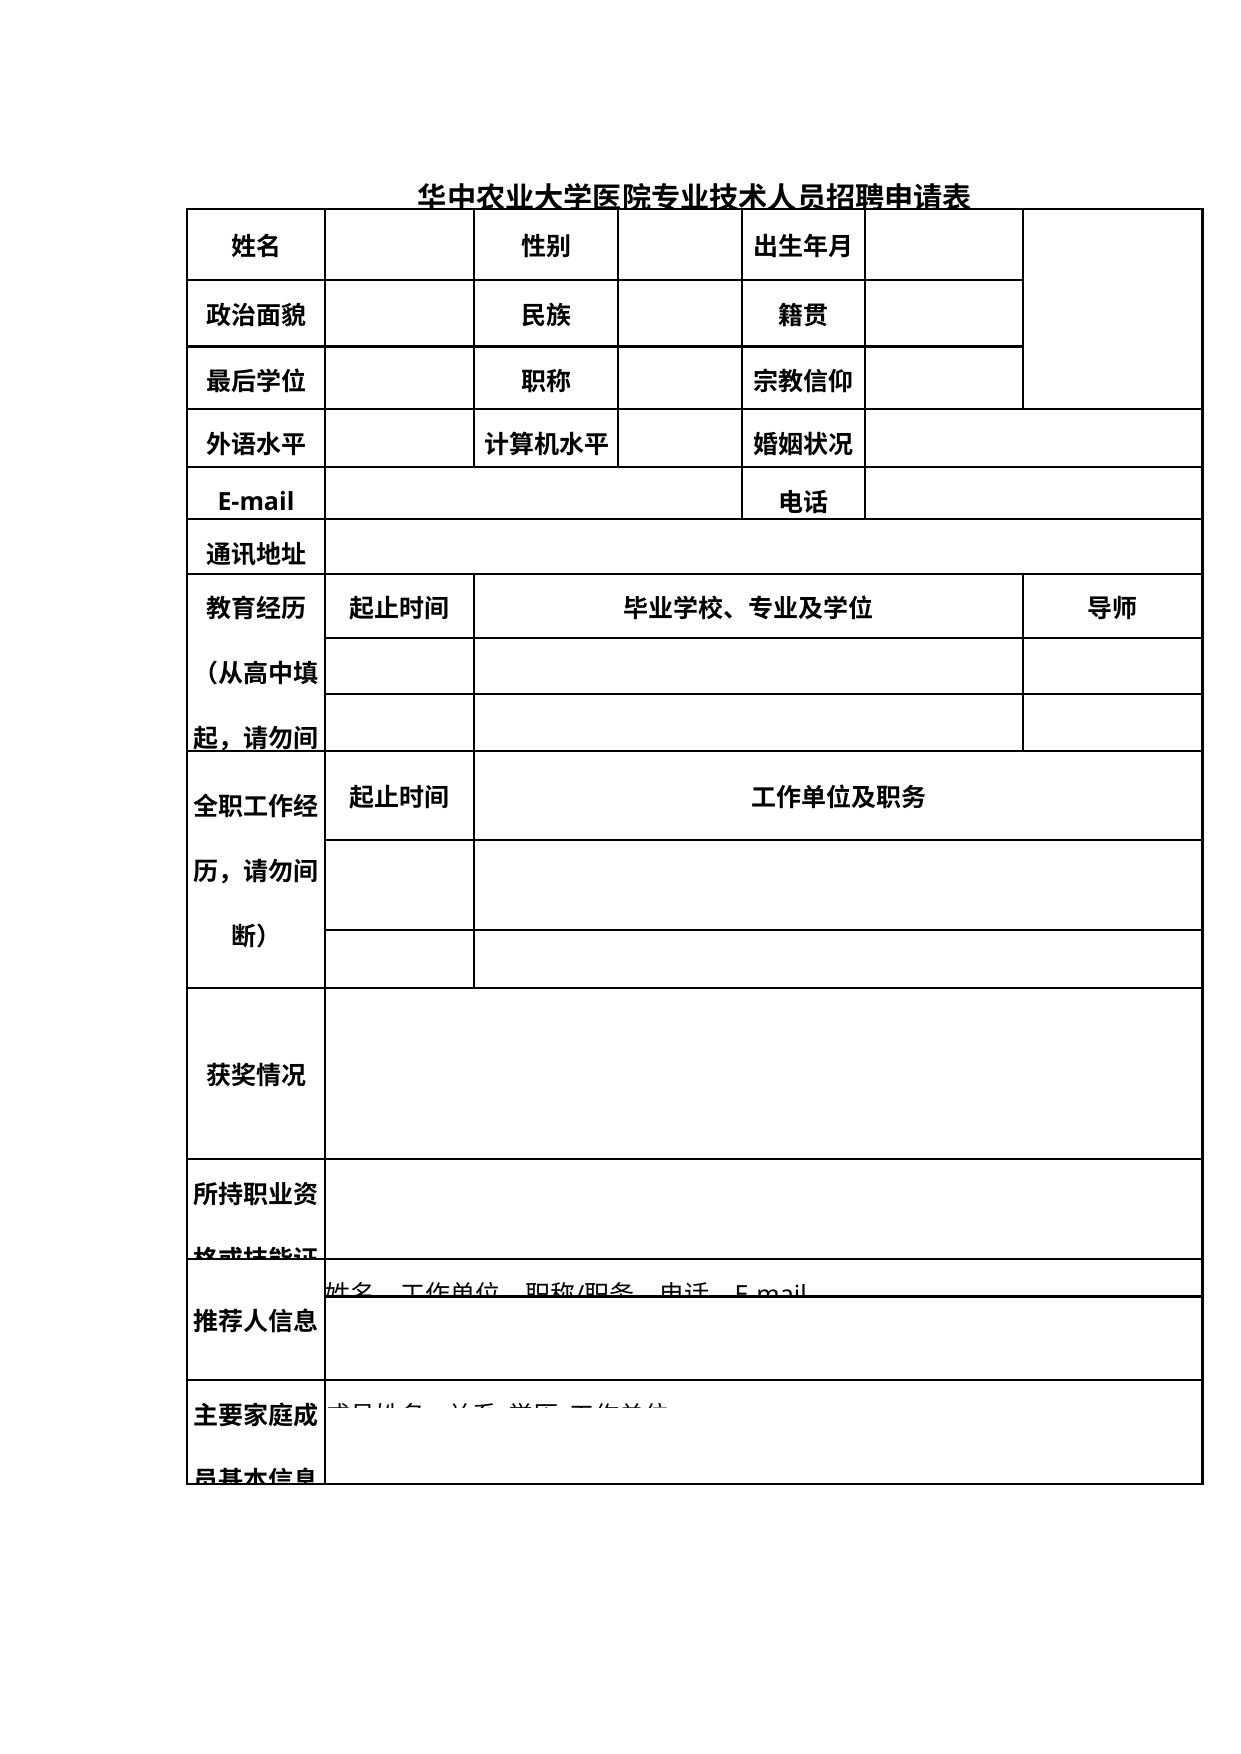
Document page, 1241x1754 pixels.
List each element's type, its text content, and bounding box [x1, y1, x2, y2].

table_cell [619, 210, 741, 279]
table_header 华中农业大学医院专业技术人员招聘申请表 [188, 163, 1202, 208]
table_cell 职称 [475, 348, 617, 408]
table_cell [475, 639, 1022, 693]
table_cell 通讯地址 [188, 520, 324, 572]
table_cell 主要家庭成员基本信息 [188, 1381, 324, 1483]
table_cell [326, 520, 1201, 572]
table_cell 教育经历（从高中填起，请勿间断） [188, 575, 324, 749]
table_cell [326, 1409, 1201, 1483]
table_cell 计算机水平 [475, 410, 617, 466]
table_cell 姓名、工作单位、职称/职务、电话、E-mail [326, 1260, 1201, 1295]
table_cell 推荐人信息 [188, 1260, 324, 1379]
table_cell 出生年月 [743, 210, 864, 279]
table_cell [326, 1160, 1201, 1258]
table_cell 民族 [475, 281, 617, 345]
table_cell [619, 281, 741, 345]
table_cell [326, 410, 473, 466]
table_cell 籍贯 [743, 281, 864, 345]
table_cell 起止时间 [326, 752, 473, 839]
table_cell 工作单位及职务 [475, 752, 1201, 839]
table_cell [1024, 695, 1201, 749]
table_cell [475, 841, 1201, 929]
table_cell [326, 1298, 1201, 1379]
table_cell [1024, 210, 1201, 408]
table_cell 全职工作经历，请勿间断） [188, 752, 324, 987]
table_cell [866, 410, 1201, 466]
table_cell [326, 989, 1201, 1158]
table_cell 婚姻状况 [743, 410, 864, 466]
table_cell [1024, 639, 1201, 693]
table_cell 最后学位 [188, 348, 324, 408]
table_cell [866, 468, 1201, 518]
table_cell [326, 639, 473, 693]
table_cell [866, 348, 1022, 408]
table_cell [619, 410, 741, 466]
table_cell [326, 931, 473, 987]
table_cell [475, 931, 1201, 987]
table_cell 外语水平 [188, 410, 324, 466]
table_cell [326, 210, 473, 279]
table_cell [619, 348, 741, 408]
table_cell 宗教信仰 [743, 348, 864, 408]
table_cell [326, 695, 473, 749]
table_cell [326, 281, 473, 345]
table_cell [326, 841, 473, 929]
table_cell 性别 [475, 210, 617, 279]
table_cell [866, 210, 1022, 279]
table_cell 毕业学校、专业及学位 [475, 575, 1022, 637]
table_cell 起止时间 [326, 575, 473, 637]
table_cell [326, 348, 473, 408]
table_cell [866, 281, 1022, 345]
table_cell E-mail [188, 468, 324, 518]
table_cell 获奖情况 [188, 989, 324, 1158]
table_cell 姓名 [188, 210, 324, 279]
table_cell 所持职业资格或技能证书 [188, 1160, 324, 1258]
table_cell 成员姓名 关系 学历 工作单位 [326, 1381, 1201, 1408]
table_cell 电话 [743, 468, 864, 518]
table_cell 政治面貌 [188, 281, 324, 345]
table_cell [475, 695, 1022, 749]
table_cell [326, 468, 741, 518]
table_cell 导师 [1024, 575, 1201, 637]
